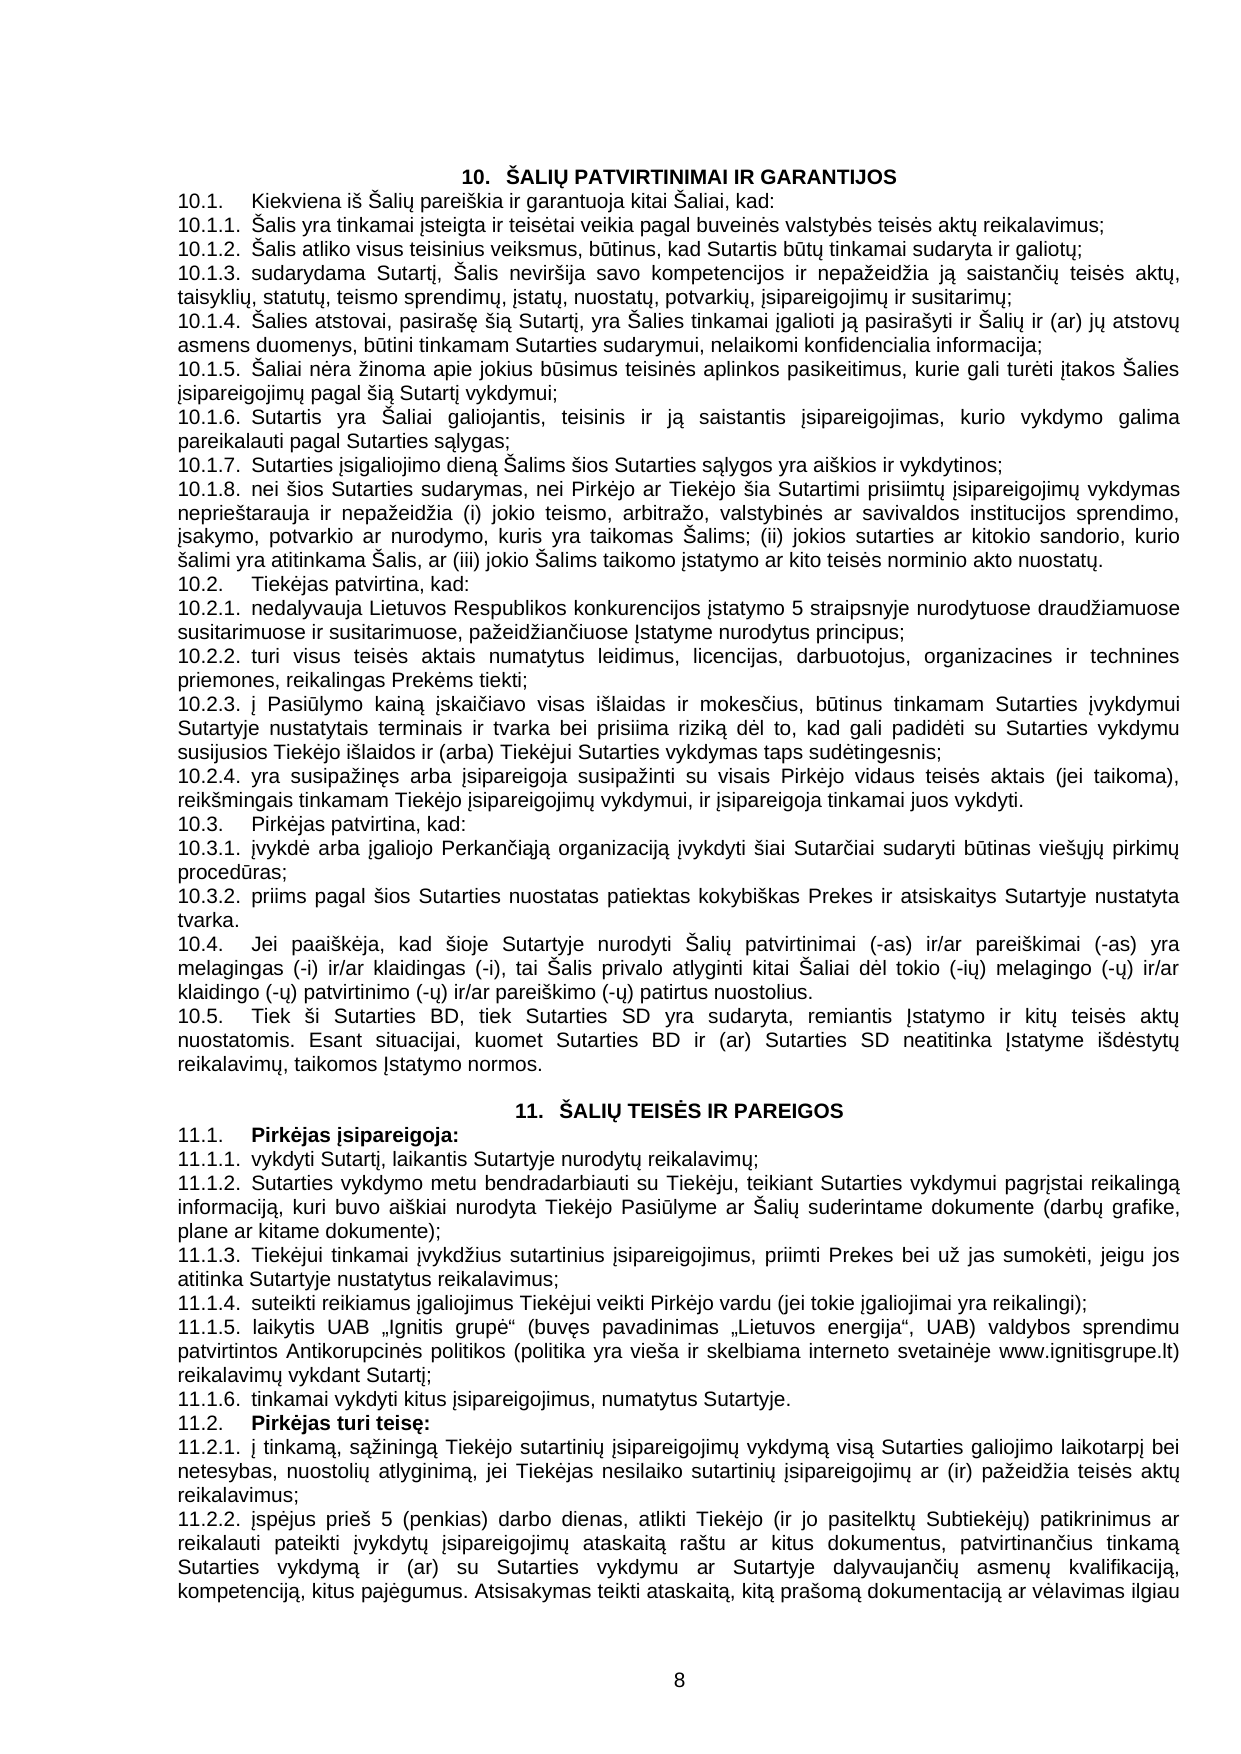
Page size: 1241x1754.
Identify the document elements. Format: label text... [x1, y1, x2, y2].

list Pirkėjas turi teisę: [177, 1411, 1181, 1435]
list ŠALIŲ TEISĖS IR PAREIGOS [177, 1099, 1181, 1123]
list priims pagal šios Sutarties nuostatas patiektas kokybiškas Prekes ir atsiskaitys Sutartyje nustatyta tvarka. [177, 884, 1181, 932]
list Jei paaiškėja, kad šioje Sutartyje nurodyti Šalių patvirtinimai (-as) ir/ar pareiškimai (-as) yra melagingas (-i) ir/ar klaidingas (-i), tai Šalis privalo atlyginti kitai Šaliai dėl tokio (-ių) melagingo (-ų) ir/ar klaidingo (-ų) patvirtinimo (-ų) ir/ar pareiškimo (-ų) patirtus nuostolius. [177, 932, 1181, 1003]
list nei šios Sutarties sudarymas, nei Pirkėjo ar Tiekėjo šia Sutartimi prisiimtų įsipareigojimų vykdymas neprieštarauja ir nepažeidžia (i) jokio teismo, arbitražo, valstybinės ar savivaldos institucijos sprendimo, įsakymo, potvarkio ar nurodymo, kuris yra taikomas Šalims; (ii) jokios sutarties ar kitokio sandorio, kurio šalimi yra atitinkama Šalis, ar (iii) jokio Šalims taikomo įstatymo ar kito teisės norminio akto nuostatų. [177, 476, 1181, 572]
list suteikti reikiamus įgaliojimus Tiekėjui veikti Pirkėjo vardu (jei tokie įgaliojimai yra reikalingi); [177, 1291, 1181, 1315]
list Sutarties vykdymo metu bendradarbiauti su Tiekėju, teikiant Sutarties vykdymui pagrįstai reikalingą informaciją, kuri buvo aiškiai nurodyta Tiekėjo Pasiūlyme ar Šalių suderintame dokumente (darbų grafike, plane ar kitame dokumente); [177, 1171, 1181, 1243]
list įvykdė arba įgaliojo Perkančiąją organizaciją įvykdyti šiai Sutarčiai sudaryti būtinas viešųjų pirkimų procedūras; [177, 836, 1181, 884]
list į tinkamą, sąžiningą Tiekėjo sutartinių įsipareigojimų vykdymą visą Sutarties galiojimo laikotarpį bei netesybas, nuostolių atlyginimą, jei Tiekėjas nesilaiko sutartinių įsipareigojimų ar (ir) pažeidžia teisės aktų reikalavimus; [177, 1435, 1181, 1507]
list yra susipažinęs arba įsipareigoja susipažinti su visais Pirkėjo vidaus teisės aktais (jei taikoma), reikšmingais tinkamam Tiekėjo įsipareigojimų vykdymui, ir įsipareigoja tinkamai juos vykdyti. [177, 764, 1181, 812]
list Tiek ši Sutarties BD, tiek Sutarties SD yra sudaryta, remiantis Įstatymo ir kitų teisės aktų nuostatomis. Esant situacijai, kuomet Sutarties BD ir (ar) Sutarties SD neatitinka Įstatyme išdėstytų reikalavimų, taikomos Įstatymo normos. [177, 1003, 1181, 1075]
list laikytis UAB „Ignitis grupė“ (buvęs pavadinimas „Lietuvos energija“, UAB) valdybos sprendimu patvirtintos Antikorupcinės politikos (politika yra vieša ir skelbiama interneto svetainėje www.ignitisgrupe.lt) reikalavimų vykdant Sutartį; [177, 1315, 1181, 1387]
list Tiekėjas patvirtina, kad: [177, 572, 1181, 596]
list Šaliai nėra žinoma apie jokius būsimus teisinės aplinkos pasikeitimus, kurie gali turėti įtakos Šalies įsipareigojimų pagal šią Sutartį vykdymui; [177, 357, 1181, 404]
list Sutarties įsigaliojimo dieną Šalims šios Sutarties sąlygos yra aiškios ir vykdytinos; [177, 452, 1181, 476]
list Tiekėjui tinkamai įvykdžius sutartinius įsipareigojimus, priimti Prekes bei už jas sumokėti, jeigu jos atitinka Sutartyje nustatytus reikalavimus; [177, 1243, 1181, 1291]
list Sutartis yra Šaliai galiojantis, teisinis ir ją saistantis įsipareigojimas, kurio vykdymo galima pareikalauti pagal Sutarties sąlygas; [177, 404, 1181, 452]
list turi visus teisės aktais numatytus leidimus, licencijas, darbuotojus, organizacines ir technines priemones, reikalingas Prekėms tiekti; [177, 644, 1181, 692]
list tinkamai vykdyti kitus įsipareigojimus, numatytus Sutartyje. [177, 1387, 1181, 1411]
list nedalyvauja Lietuvos Respublikos konkurencijos įstatymo 5 straipsnyje nurodytuose draudžiamuose susitarimuose ir susitarimuose, pažeidžiančiuose Įstatyme nurodytus principus; [177, 596, 1181, 644]
list Šalis atliko visus teisinius veiksmus, būtinus, kad Sutartis būtų tinkamai sudaryta ir galiotų; [177, 237, 1181, 261]
list vykdyti Sutartį, laikantis Sutartyje nurodytų reikalavimų; [177, 1147, 1181, 1171]
list Pirkėjas įsipareigoja: [177, 1123, 1181, 1147]
list Šalies atstovai, pasirašę šią Sutartį, yra Šalies tinkamai įgalioti ją pasirašyti ir Šalių ir (ar) jų atstovų asmens duomenys, būtini tinkamam Sutarties sudarymui, nelaikomi konfidencialia informacija; [177, 309, 1181, 357]
list į Pasiūlymo kainą įskaičiavo visas išlaidas ir mokesčius, būtinus tinkamam Sutarties įvykdymui Sutartyje nustatytais terminais ir tvarka bei prisiima riziką dėl to, kad gali padidėti su Sutarties vykdymu susijusios Tiekėjo išlaidos ir (arba) Tiekėjui Sutarties vykdymas taps sudėtingesnis; [177, 692, 1181, 764]
list Pirkėjas patvirtina, kad: [177, 812, 1181, 836]
list sudarydama Sutartį, Šalis neviršija savo kompetencijos ir nepažeidžia ją saistančių teisės aktų, taisyklių, statutų, teismo sprendimų, įstatų, nuostatų, potvarkių, įsipareigojimų ir susitarimų; [177, 261, 1181, 309]
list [177, 1507, 1181, 1602]
list Šalis yra tinkamai įsteigta ir teisėtai veikia pagal buveinės valstybės teisės aktų reikalavimus; [177, 213, 1181, 237]
list Kiekviena iš Šalių pareiškia ir garantuoja kitai Šaliai, kad: [177, 189, 1181, 213]
list ŠALIŲ PATVIRTINIMAI IR GARANTIJOS [177, 165, 1181, 189]
